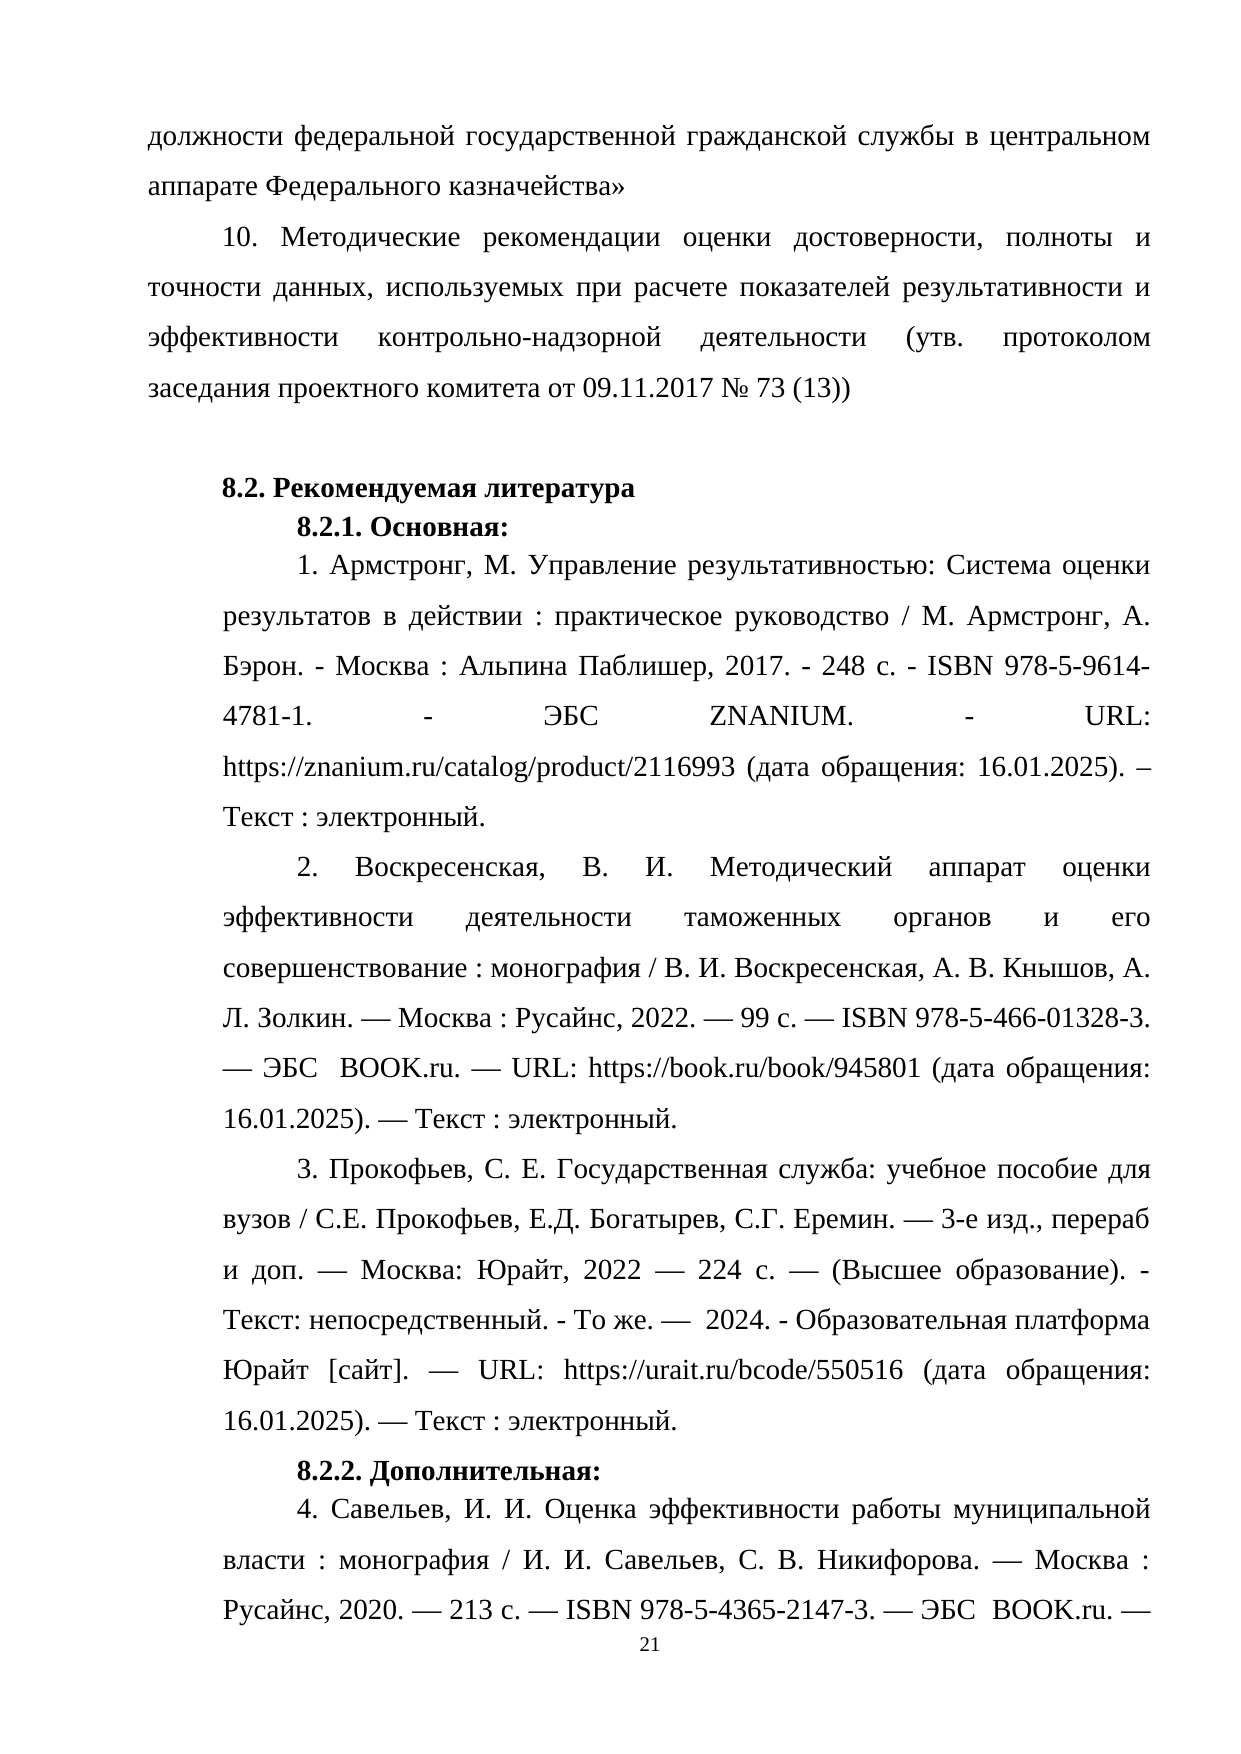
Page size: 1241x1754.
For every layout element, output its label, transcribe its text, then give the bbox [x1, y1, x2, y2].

text 8.2. Рекомендуемая литература [222, 470, 1152, 504]
text 3. Прокофьев, С. Е. Государственная служба: учебное пособие для вузов / С.Е. Прокофьев, Е.Д. Богатырев, С.Г. Еремин. — 3-е изд., перераб и доп. — Москва: Юрайт, 2022 — 224 с. — (Высшее образование). - Текст: непосредственный. - То же. — 2024. - Образовательная платформа Юрайт [сайт]. — URL: https://urait.ru/bcode/550516 (дата обращения: 16.01.2025). — Текст : электронный. [223, 1151, 1152, 1436]
text 2. Воскресенская, В. И. Методический аппарат оценки эффективности деятельности таможенных органов и его совершенствование : монография / В. И. Воскресенская, А. В. Кнышов, А. Л. Золкин. — Москва : Русайнс, 2022. — 99 с. — ISBN 978-5-466-01328-3. — ЭБС BOOK.ru. — URL: https://book.ru/book/945801 (дата обращения: 16.01.2025). — Текст : электронный. [223, 849, 1152, 1134]
text 8.2.2. Дополнительная: [223, 1453, 1152, 1487]
list 10. Методические рекомендации оценки достоверности, полноты и точности данных, используемых при расчете показателей результативности и эффективности контрольно-надзорной деятельности (утв. протоколом заседания проектного комитета от 09.11.2017 № 73 (13)) [148, 219, 1152, 403]
text 8.2.1. Основная: [223, 509, 1152, 542]
text 1. Армстронг, М. Управление результативностью: Cистема оценки результатов в действии : практическое руководство / М. Армстронг, А. Бэрон. - Москва : Альпина Паблишер, 2017. - 248 с. - ISBN 978-5-9614-4781-1. - ЭБС ZNANIUM. - URL: https://znanium.ru/catalog/product/2116993 (дата обращения: 16.01.2025). – Текст : электронный. [223, 547, 1152, 832]
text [223, 1492, 1152, 1626]
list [148, 118, 1152, 202]
